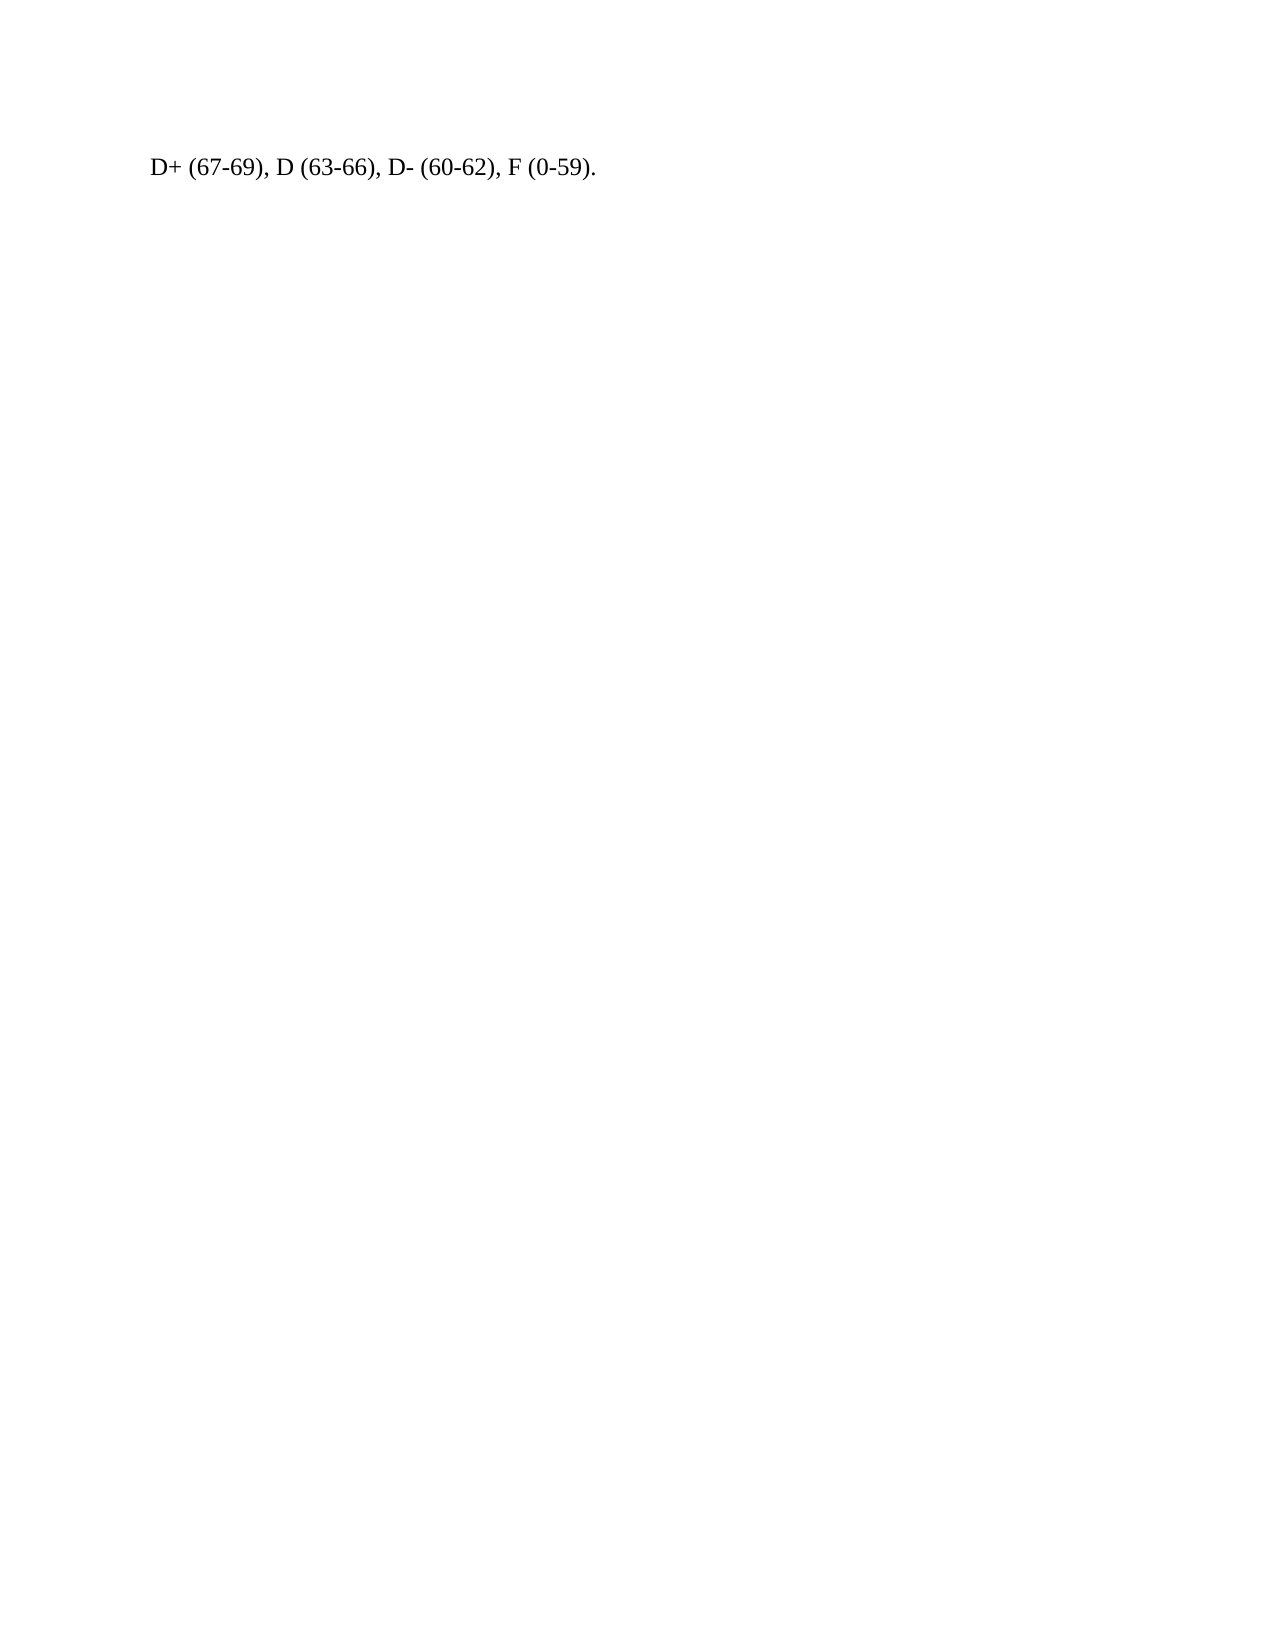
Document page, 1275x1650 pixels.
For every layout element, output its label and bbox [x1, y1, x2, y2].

table_cell [149, 150, 1133, 268]
